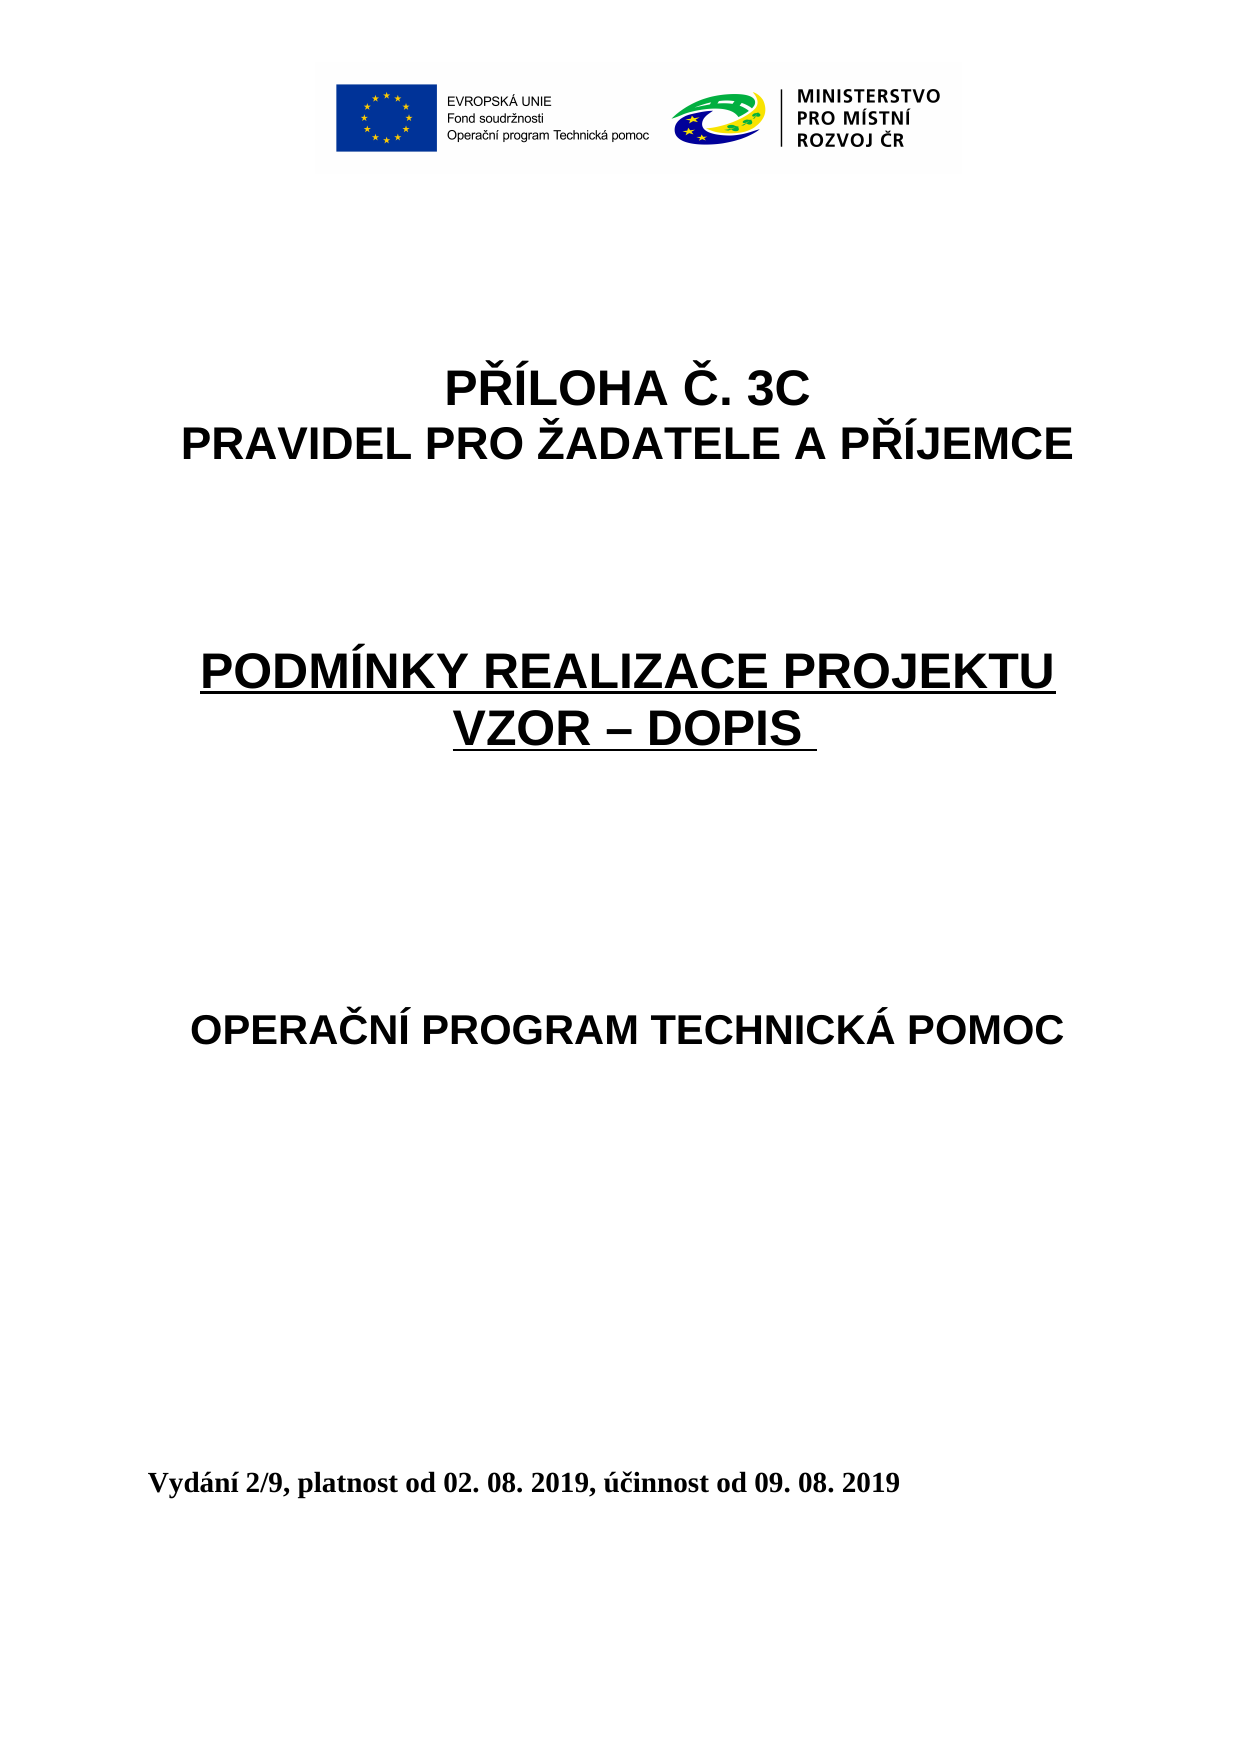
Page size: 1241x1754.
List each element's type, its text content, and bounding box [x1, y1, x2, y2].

text příloha č. [148, 359, 1107, 416]
text Vzor – DOPIS [148, 699, 1107, 756]
text Vydání 2/9, platnost od 02. 08. 2019, účinnost od 09. 08. 2019 [148, 1466, 1107, 1499]
text Pravidel pro žadatele A příjemce [148, 416, 1107, 469]
text Podmínky REALIZACE PROJEKTU [148, 641, 1107, 699]
text Operační program TECHNICKÁ POMOC [148, 1006, 1107, 1053]
picture [314, 62, 962, 174]
